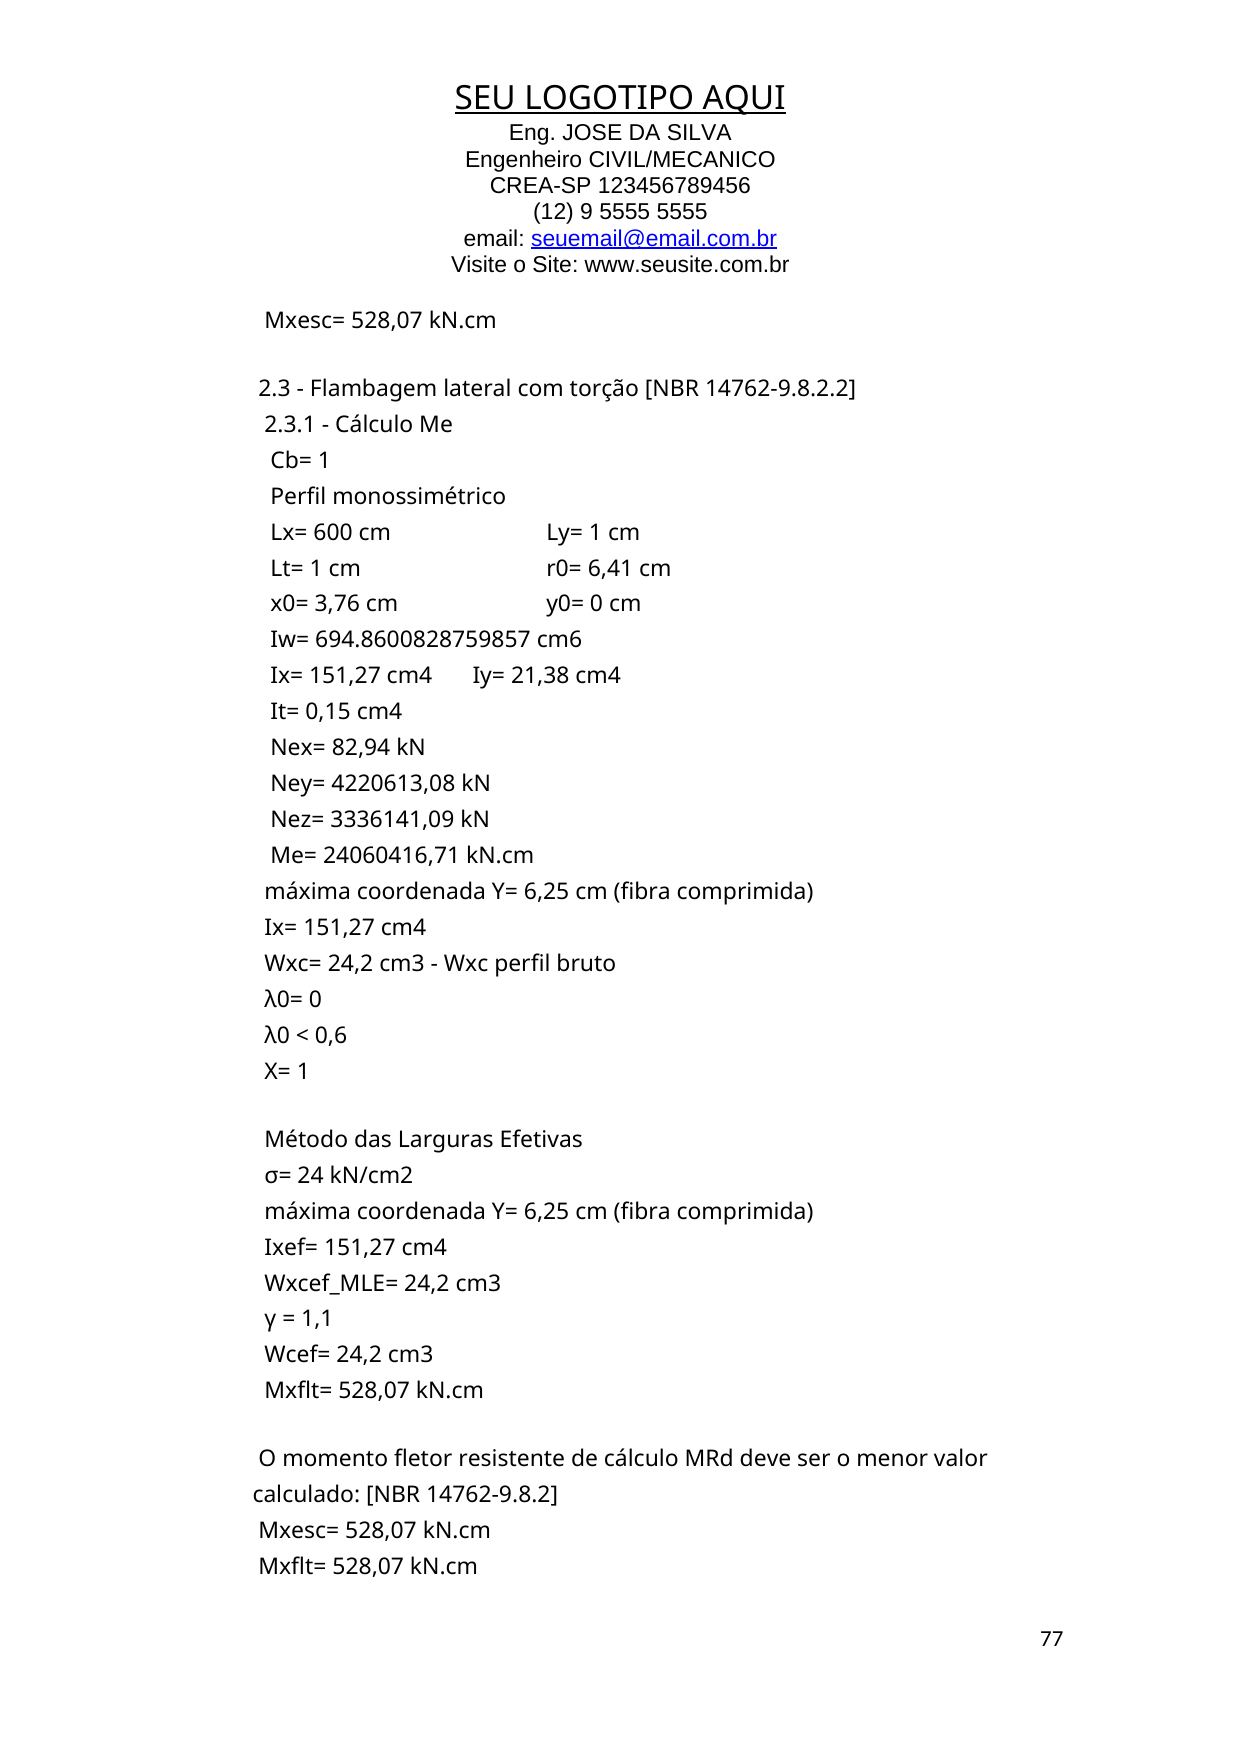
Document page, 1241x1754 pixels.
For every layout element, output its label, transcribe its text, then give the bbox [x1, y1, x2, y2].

list Me= 24060416,71 kN.cm [252, 839, 1063, 870]
list Ixef= 151,27 cm4 [252, 1231, 1063, 1262]
list x0= 3,76 cm y0= 0 cm [252, 587, 1063, 619]
list Mxflt= 528,07 kN.cm [252, 1374, 1063, 1406]
list λ0= 0 [252, 983, 1063, 1014]
list Ix= 151,27 cm4 [252, 911, 1063, 942]
list Nez= 3336141,09 kN [252, 803, 1063, 834]
list Nex= 82,94 kN [252, 731, 1063, 762]
list Lx= 600 cm Ly= 1 cm [252, 516, 1063, 547]
list It= 0,15 cm4 [252, 695, 1063, 726]
list Ney= 4220613,08 kN [252, 767, 1063, 798]
list X= 1 [252, 1054, 1063, 1086]
list Wxc= 24,2 cm3 - Wxc perfil bruto [252, 947, 1063, 978]
list λ0 < 0,6 [252, 1019, 1063, 1050]
list Mxesc= 528,07 kN.cm [252, 304, 1063, 335]
list Método das Larguras Efetivas [252, 1123, 1063, 1154]
list O momento fletor resistente de cálculo MRd deve ser o menor valor calculado: [NBR 14762-9.8.2] [252, 1442, 1063, 1509]
list Cb= 1 [252, 444, 1063, 475]
list máxima coordenada Y= 6,25 cm (fibra comprimida) [252, 1194, 1063, 1226]
list γ = 1,1 [252, 1302, 1063, 1334]
list σ= 24 kN/cm2 [252, 1159, 1063, 1190]
list Ix= 151,27 cm4 Iy= 21,38 cm4 [252, 659, 1063, 691]
list Mxflt= 528,07 kN.cm [252, 1550, 1063, 1581]
list Wxcef_MLE= 24,2 cm3 [252, 1266, 1063, 1298]
list Mxesc= 528,07 kN.cm [252, 1514, 1063, 1546]
list máxima coordenada Y= 6,25 cm (fibra comprimida) [252, 875, 1063, 906]
list Perfil monossimétrico [252, 479, 1063, 511]
list Iw= 694.8600828759857 cm6 [252, 623, 1063, 654]
list Lt= 1 cm r0= 6,41 cm [252, 551, 1063, 583]
list 2.3 - Flambagem lateral com torção [NBR 14762-9.8.2.2] [252, 372, 1063, 403]
list Wcef= 24,2 cm3 [252, 1338, 1063, 1369]
list 2.3.1 - Cálculo Me [252, 408, 1063, 439]
